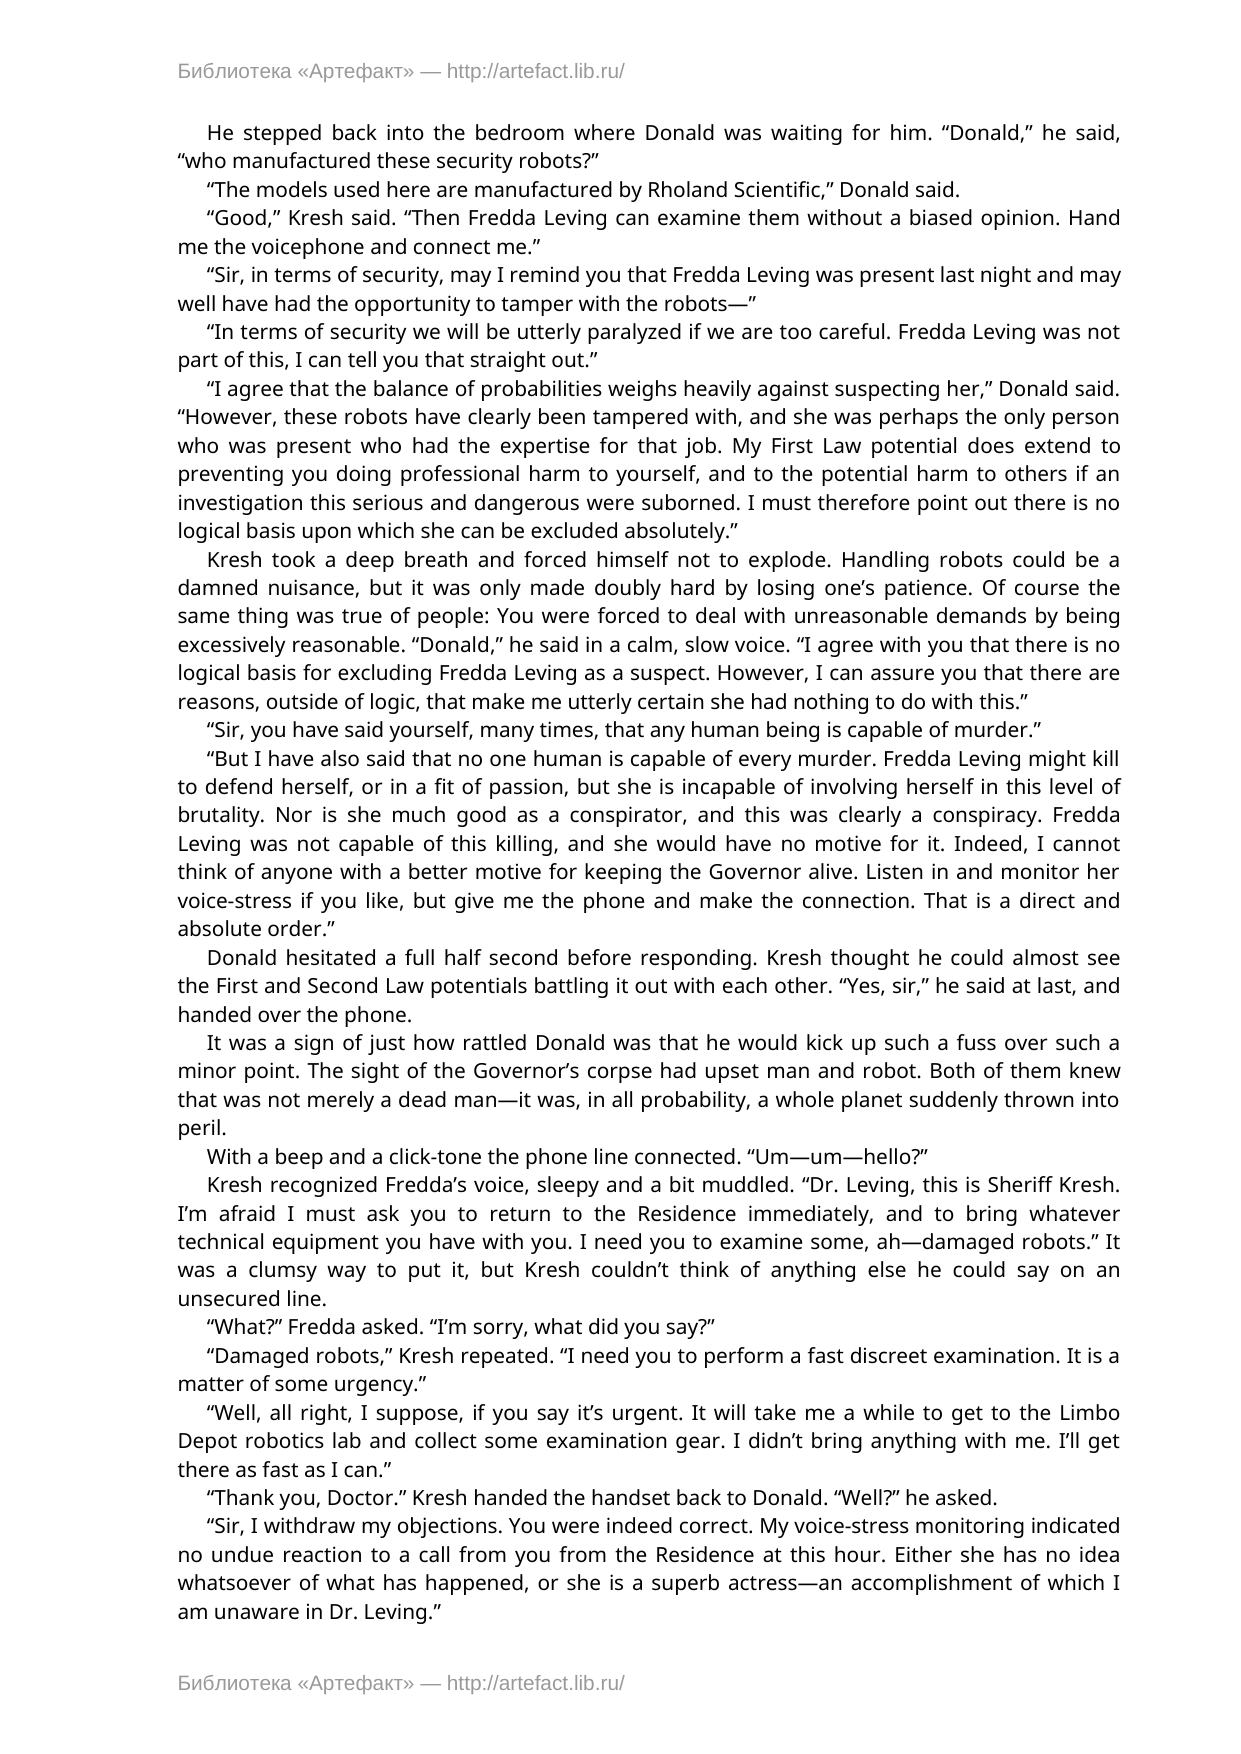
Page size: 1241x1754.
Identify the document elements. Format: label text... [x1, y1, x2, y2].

text “What?” Fredda asked. “I’m sorry, what did you say?” [177, 1312, 1122, 1341]
text It was a sign of just how rattled Donald was that he would kick up such a fuss over such a minor point. The sight of the Governor’s corpse had upset man and robot. Both of them knew that was not merely a dead man—it was, in all probability, a whole planet suddenly thrown into peril. [177, 1028, 1122, 1142]
text “But I have also said that no one human is capable of every murder. Fredda Leving might kill to defend herself, or in a fit of passion, but she is incapable of involving herself in this level of brutality. Nor is she much good as a conspirator, and this was clearly a conspiracy. Fredda Leving was not capable of this killing, and she would have no motive for it. Indeed, I cannot think of anyone with a better motive for keeping the Governor alive. Listen in and monitor her voice-stress if you like, but give me the phone and make the connection. That is a direct and absolute order.” [177, 744, 1122, 943]
text “Thank you, Doctor.” Kresh handed the handset back to Donald. “Well?” he asked. [177, 1483, 1122, 1512]
text “I agree that the balance of probabilities weighs heavily against suspecting her,” Donald said. “However, these robots have clearly been tampered with, and she was perhaps the only person who was present who had the expertise for that job. My First Law potential does extend to preventing you doing professional harm to yourself, and to the potential harm to others if an investigation this serious and dangerous were suborned. I must therefore point out there is no logical basis upon which she can be excluded absolutely.” [177, 374, 1122, 545]
text He stepped back into the bedroom where Donald was waiting for him. “Donald,” he said, “who manufactured these security robots?” [177, 118, 1122, 175]
text Donald hesitated a full half second before responding. Kresh thought he could almost see the First and Second Law potentials battling it out with each other. “Yes, sir,” he said at last, and handed over the phone. [177, 943, 1122, 1028]
text Kresh took a deep breath and forced himself not to explode. Handling robots could be a damned nuisance, but it was only made doubly hard by losing one’s patience. Of course the same thing was true of people: You were forced to deal with unreasonable demands by being excessively reasonable. “Donald,” he said in a calm, slow voice. “I agree with you that there is no logical basis for excluding Fredda Leving as a suspect. However, I can assure you that there are reasons, outside of logic, that make me utterly certain she had nothing to do with this.” [177, 545, 1122, 715]
text Kresh recognized Fredda’s voice, sleepy and a bit muddled. “Dr. Leving, this is Sheriff Kresh. I’m afraid I must ask you to return to the Residence immediately, and to bring whatever technical equipment you have with you. I need you to examine some, ah—damaged robots.” It was a clumsy way to put it, but Kresh couldn’t think of anything else he could say on an unsecured line. [177, 1170, 1122, 1312]
text “Damaged robots,” Kresh repeated. “I need you to perform a fast discreet examination. It is a matter of some urgency.” [177, 1341, 1122, 1398]
text “The models used here are manufactured by Rholand Scientific,” Donald said. [177, 175, 1122, 203]
text “Sir, you have said yourself, many times, that any human being is capable of murder.” [177, 715, 1122, 744]
text “Well, all right, I suppose, if you say it’s urgent. It will take me a while to get to the Limbo Depot robotics lab and collect some examination gear. I didn’t bring anything with me. I’ll get there as fast as I can.” [177, 1398, 1122, 1483]
text “In terms of security we will be utterly paralyzed if we are too careful. Fredda Leving was not part of this, I can tell you that straight out.” [177, 317, 1122, 374]
text “Sir, I withdraw my objections. You were indeed correct. My voice-stress monitoring indicated no undue reaction to a call from you from the Residence at this hour. Either she has no idea whatsoever of what has happened, or she is a superb actress—an accomplishment of which I am unaware in Dr. Leving.” [177, 1512, 1122, 1625]
text “Good,” Kresh said. “Then Fredda Leving can examine them without a biased opinion. Hand me the voicephone and connect me.” [177, 203, 1122, 260]
text With a beep and a click-tone the phone line connected. “Um—um—hello?” [177, 1142, 1122, 1170]
text “Sir, in terms of security, may I remind you that Fredda Leving was present last night and may well have had the opportunity to tamper with the robots—” [177, 260, 1122, 317]
